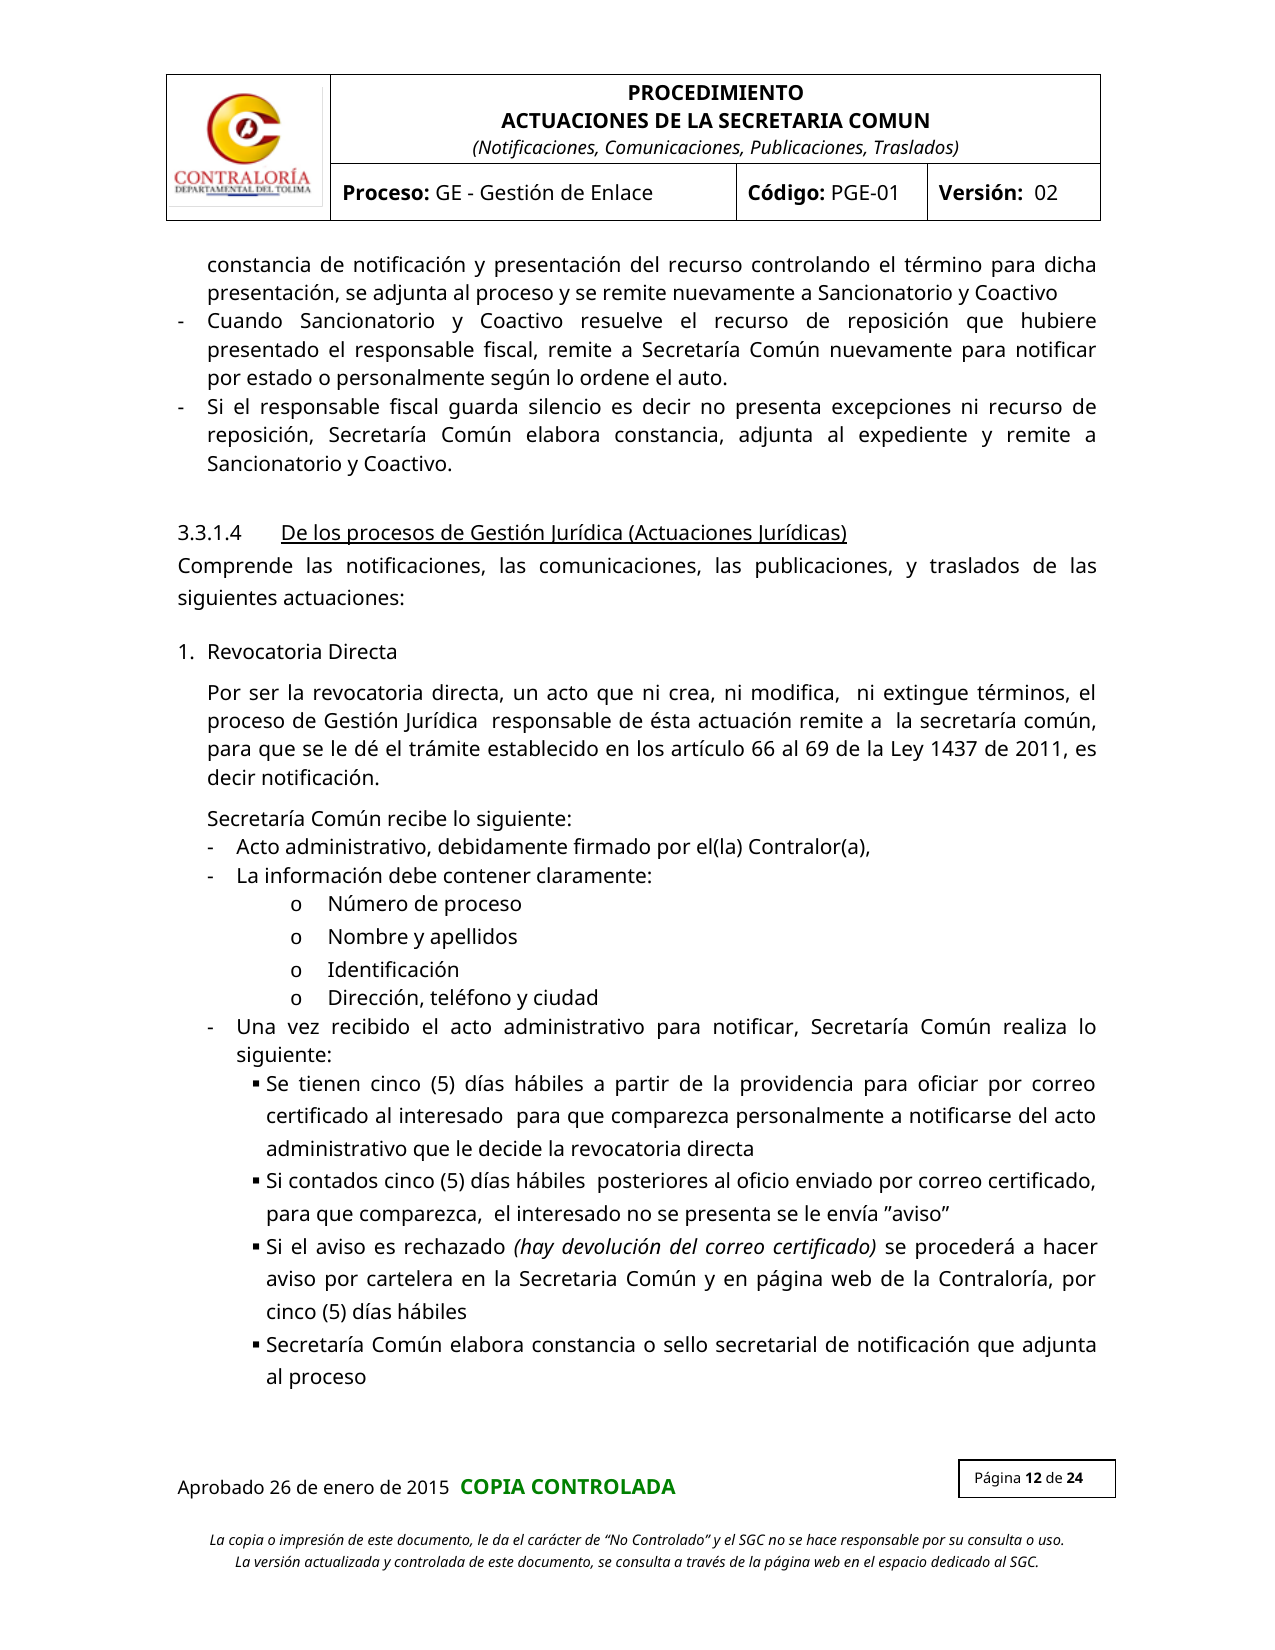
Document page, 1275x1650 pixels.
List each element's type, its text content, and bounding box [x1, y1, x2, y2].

list Revocatoria Directa [177, 637, 1098, 665]
list Si el responsable fiscal guarda silencio es decir no presenta excepciones ni recurso de reposición, Secretaría Común elabora constancia, adjunta al expediente y remite a Sancionatorio y Coactivo. [177, 392, 1098, 477]
text Secretaría Común recibe lo siguiente: [207, 804, 1098, 832]
picture [168, 87, 324, 208]
list La información debe contener claramente: [207, 861, 1098, 889]
list Nombre y apellidos [290, 922, 1098, 951]
list Se tienen cinco (5) días hábiles a partir de la providencia para oficiar por correo certificado al interesado para que comparezca personalmente a notificarse del acto administrativo que le decide la revocatoria directa [251, 1069, 1098, 1162]
subtitle De los procesos de Gestión Jurídica (Actuaciones Jurídicas) [177, 518, 1098, 547]
list Número de proceso [290, 889, 1098, 918]
list Si el aviso es rechazado (hay devolución del correo certificado) se procederá a hacer aviso por cartelera en la Secretaria Común y en página web de la Contraloría, por cinco (5) días hábiles [251, 1232, 1098, 1326]
text Por ser la revocatoria directa, un acto que ni crea, ni modifica, ni extingue términos, el proceso de Gestión Jurídica responsable de ésta actuación remite a la secretaría común, para que se le dé el trámite establecido en los artículo 66 al 69 de la Ley 1437 de 2011, es decir notificación. [207, 678, 1098, 791]
list Dirección, teléfono y ciudad [290, 983, 1098, 1012]
list Acto administrativo, debidamente firmado por el(la) Contralor(a), [207, 832, 1098, 861]
text Comprende las notificaciones, las comunicaciones, las publicaciones, y traslados de las siguientes actuaciones: [177, 551, 1098, 612]
list Secretaría Común elabora constancia o sello secretarial de notificación que adjunta al proceso [251, 1330, 1098, 1391]
list Identificación [290, 955, 1098, 983]
list Una vez recibido el acto administrativo para notificar, Secretaría Común realiza lo siguiente: [207, 1012, 1098, 1069]
list Cuando Sancionatorio y Coactivo resuelve el recurso de reposición que hubiere presentado el responsable fiscal, remite a Secretaría Común nuevamente para notificar por estado o personalmente según lo ordene el auto. [177, 307, 1098, 392]
list Si contados cinco (5) días hábiles posteriores al oficio enviado por correo certificado, para que comparezca, el interesado no se presenta se le envía ”aviso” [251, 1167, 1098, 1228]
